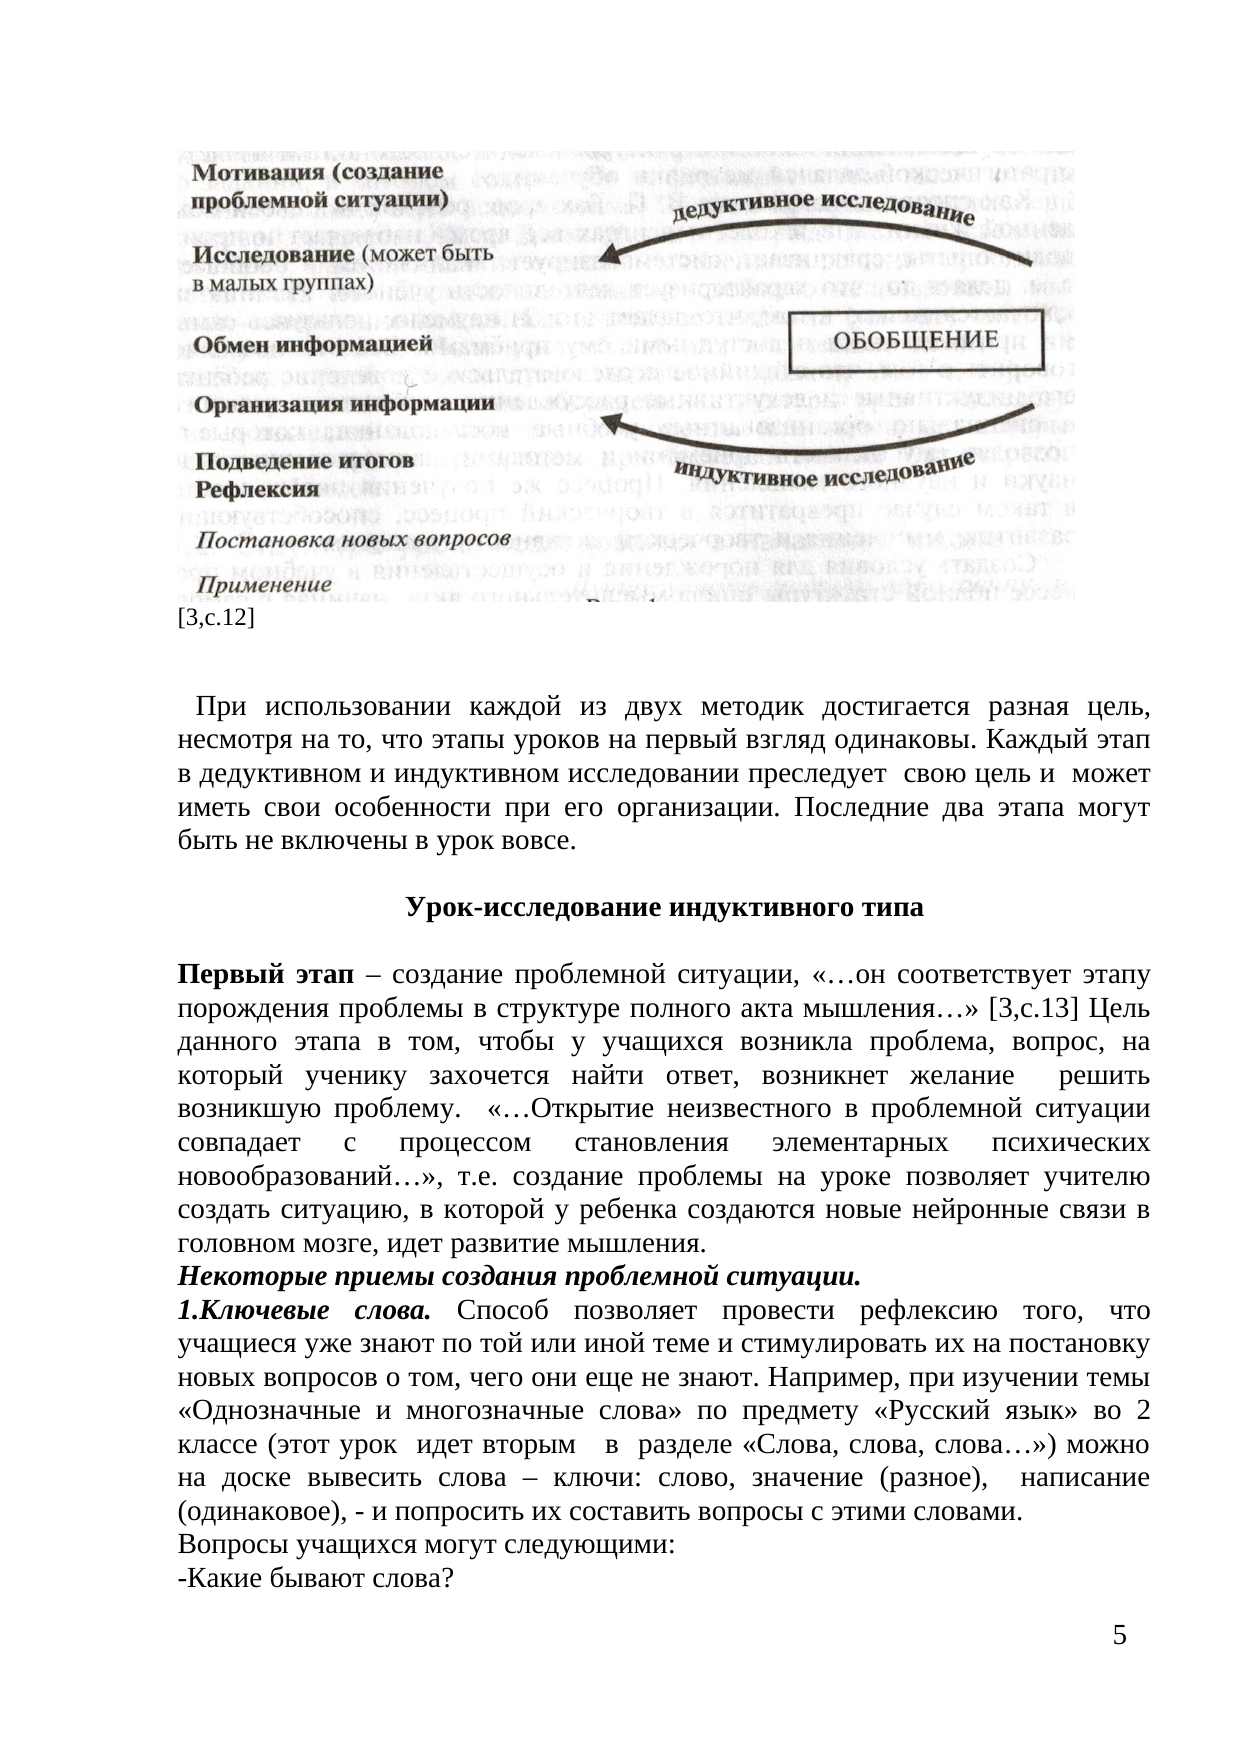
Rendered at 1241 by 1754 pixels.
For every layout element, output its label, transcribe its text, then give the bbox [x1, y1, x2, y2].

picture [177, 151, 1075, 602]
text Урок-исследование индуктивного типа [177, 889, 1152, 923]
text Некоторые приемы создания проблемной ситуации. [177, 1258, 1152, 1292]
text Вопросы учащихся могут следующими: [177, 1527, 1152, 1560]
text -Какие бывают слова? [177, 1560, 1152, 1594]
text 1.Ключевые слова. Способ позволяет провести рефлексию того, что учащиеся уже знают по той или иной теме и стимулировать их на постановку новых вопросов о том, чего они еще не знают. Например, при изучении темы «Однозначные и многозначные слова» по предмету «Русский язык» во 2 классе (этот урок идет вторым в разделе «Слова, слова, слова…») можно на доске вывесить слова – ключи: слово, значение (разное), написание (одинаковое), - и попросить их составить вопросы с этими словами. [177, 1292, 1152, 1527]
text При использовании каждой из двух методик достигается разная цель, несмотря на то, что этапы уроков на первый взгляд одинаковы. Каждый этап в дедуктивном и индуктивном исследовании преследует свою цель и может иметь свои особенности при его организации. Последние два этапа могут быть не включены в урок вовсе. [177, 688, 1152, 856]
text Первый этап – создание проблемной ситуации, «…он соответствует этапу порождения проблемы в структуре полного акта мышления…» [3,с.13] Цель данного этапа в том, чтобы у учащихся возникла проблема, вопрос, на который ученику захочется найти ответ, возникнет желание решить возникшую проблему. «…Открытие неизвестного в проблемной ситуации совпадает с процессом становления элементарных психических новообразований…», т.е. создание проблемы на уроке позволяет учителю создать ситуацию, в которой у ребенка создаются новые нейронные связи в головном мозге, идет развитие мышления. [177, 956, 1152, 1258]
